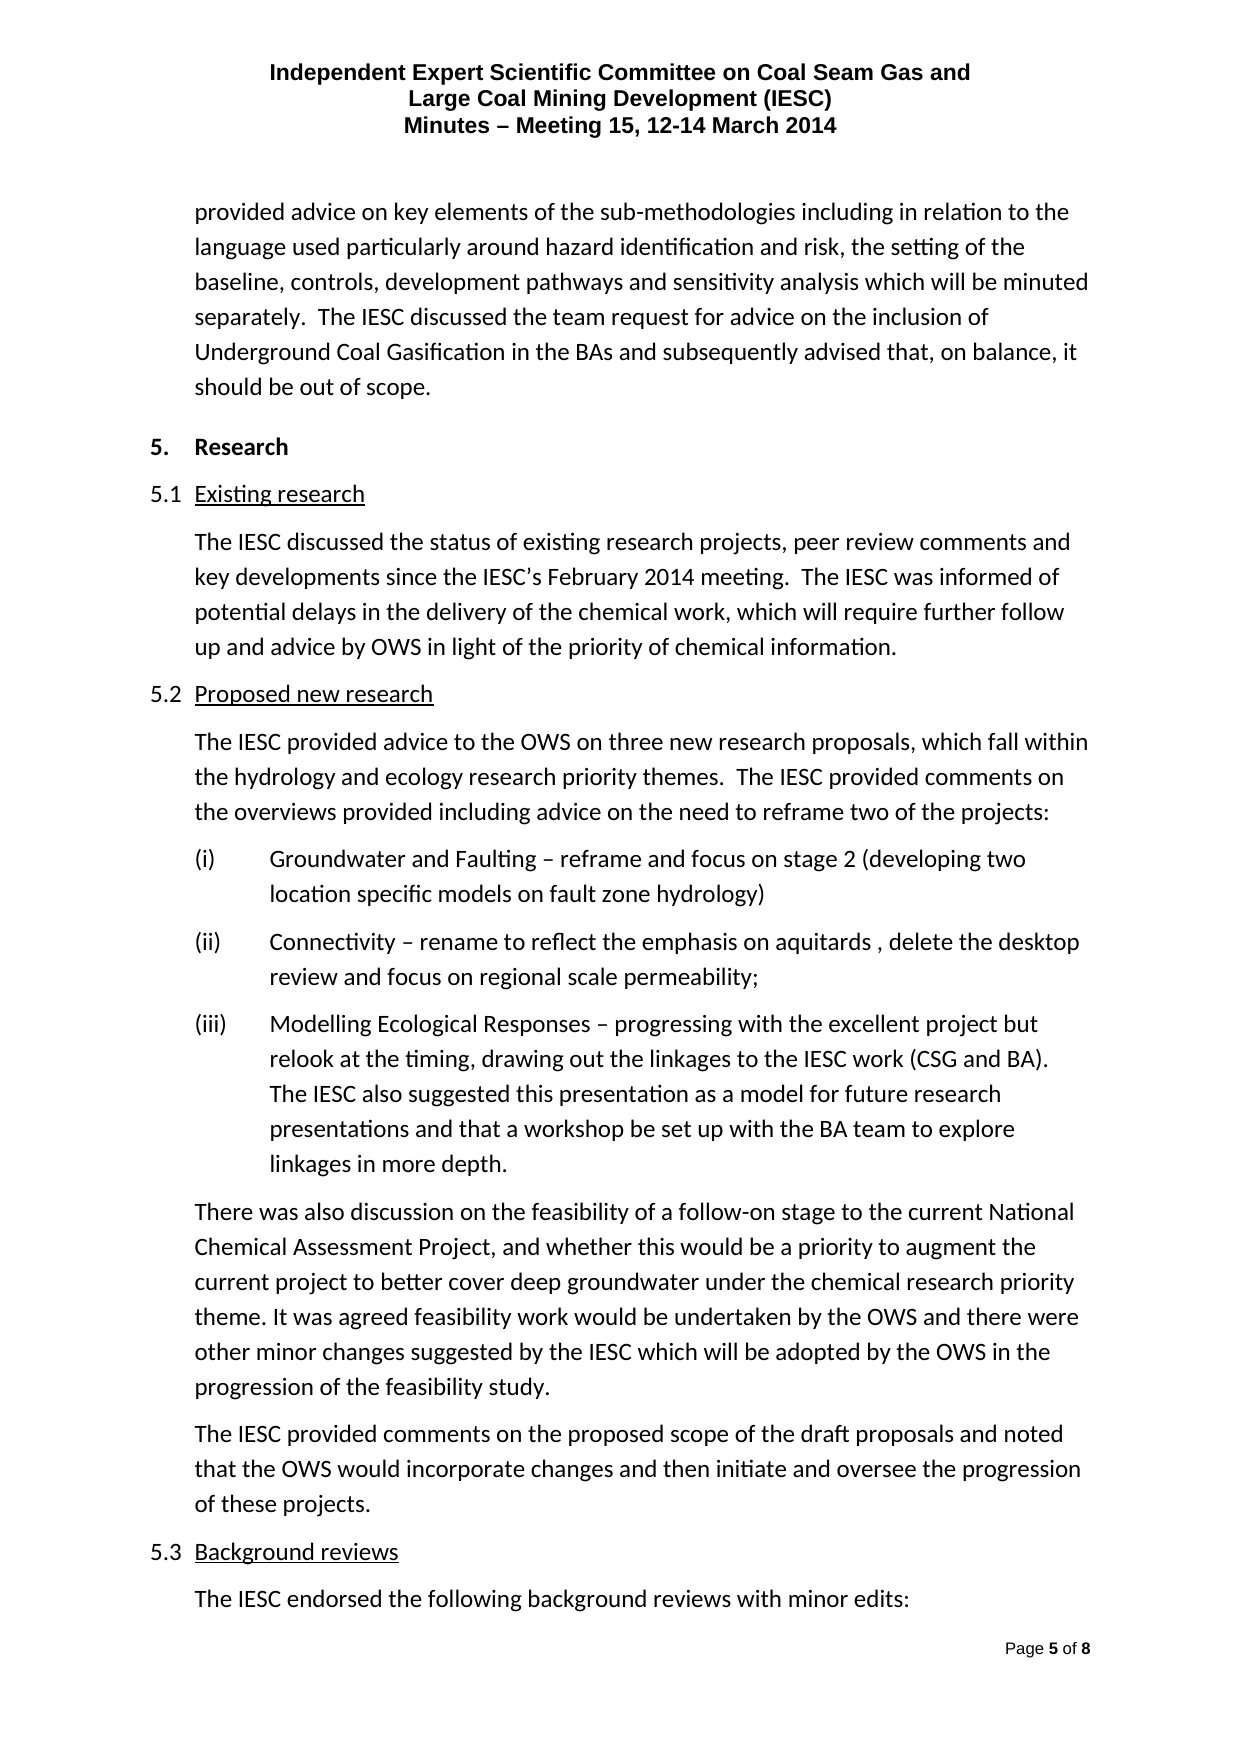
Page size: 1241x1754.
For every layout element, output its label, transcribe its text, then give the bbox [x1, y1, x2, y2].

list Groundwater and Faulting – reframe and focus on stage 2 (developing two location specific models on fault zone hydrology) [194, 843, 1090, 909]
list Connectivity – rename to reflect the emphasis on aquitards , delete the desktop review and focus on regional scale permeability; [194, 926, 1090, 991]
text 5.1 Existing research [150, 478, 1090, 509]
text 5. Research [150, 431, 1090, 461]
list Modelling Ecological Responses – progressing with the excellent project but relook at the timing, drawing out the linkages to the IESC work (CSG and BA). The IESC also suggested this presentation as a model for future research presentations and that a workshop be set up with the BA team to explore linkages in more depth. [194, 1008, 1090, 1179]
text The IESC provided advice to the OWS on three new research proposals, which fall within the hydrology and ecology research priority themes. The IESC provided comments on the overviews provided including advice on the need to reframe two of the projects: [194, 726, 1090, 826]
text There was also discussion on the feasibility of a follow-on stage to the current National Chemical Assessment Project, and whether this would be a priority to augment the current project to better cover deep groundwater under the chemical research priority theme. It was agreed feasibility work would be undertaken by the OWS and there were other minor changes suggested by the IESC which will be adopted by the OWS in the progression of the feasibility study. [194, 1196, 1090, 1401]
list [194, 196, 1090, 401]
text 5.3 Background reviews [150, 1536, 1090, 1566]
text The IESC discussed the status of existing research projects, peer review comments and key developments since the IESC’s February 2014 meeting. The IESC was informed of potential delays in the delivery of the chemical work, which will require further follow up and advice by OWS in light of the priority of chemical information. [194, 526, 1090, 661]
text The IESC provided comments on the proposed scope of the draft proposals and noted that the OWS would incorporate changes and then initiate and oversee the progression of these projects. [194, 1418, 1090, 1519]
text The IESC endorsed the following background reviews with minor edits: [194, 1583, 1090, 1614]
text 5.2 Proposed new research [150, 678, 1090, 709]
